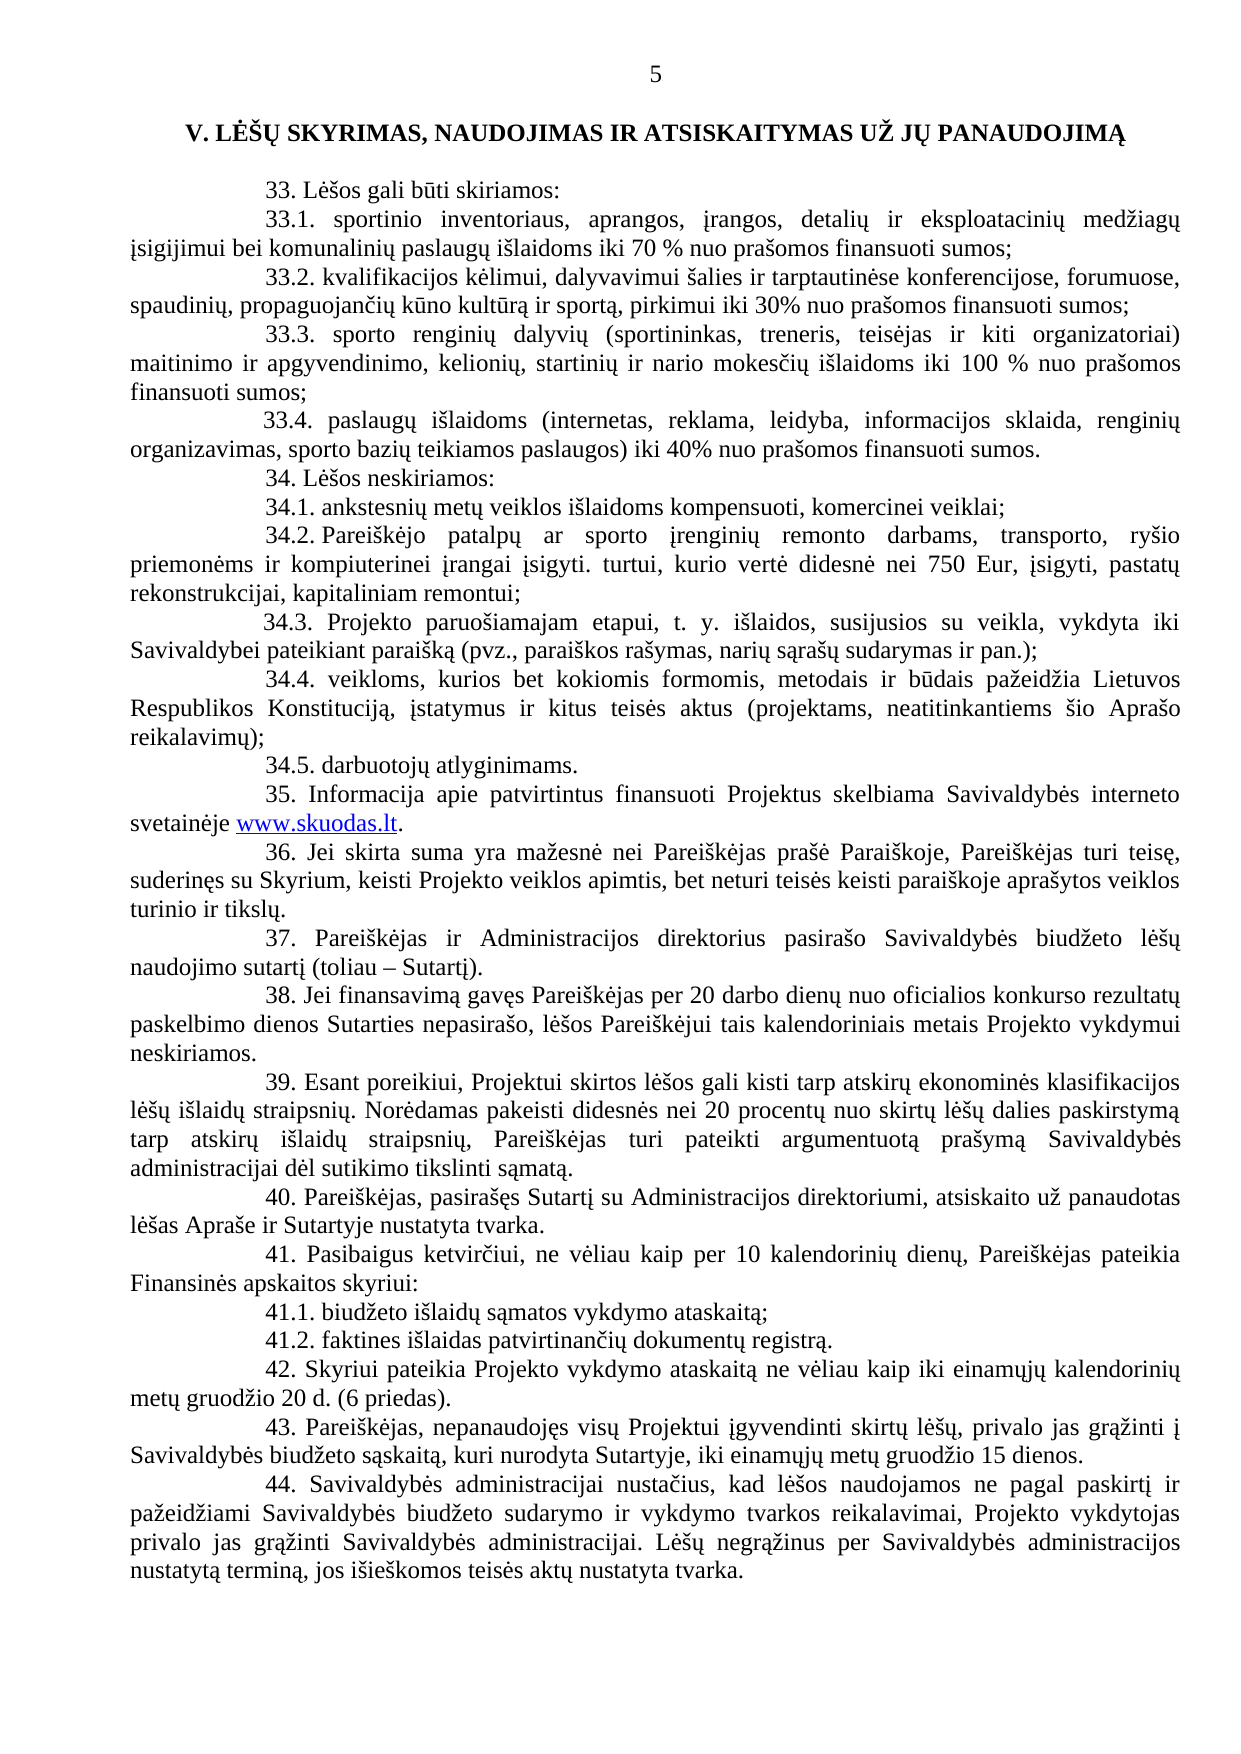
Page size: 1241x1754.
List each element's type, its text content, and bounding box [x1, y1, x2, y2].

text 34.5. darbuotojų atlyginimams. [130, 751, 1181, 779]
text 34. Lėšos neskiriamos: [130, 463, 1181, 492]
text 34.3. Projekto paruošiamajam etapui, t. y. išlaidos, susijusios su veikla, vykdyta iki Savivaldybei pateikiant paraišką (pvz., paraiškos rašymas, narių sąrašų sudarymas ir pan.); [130, 607, 1181, 664]
text 34.1. ankstesnių metų veiklos išlaidoms kompensuoti, komercinei veiklai; [130, 492, 1181, 521]
text 33.1. sportinio inventoriaus, aprangos, įrangos, detalių ir eksploatacinių medžiagų įsigijimui bei komunalinių paslaugų išlaidoms iki 70 % nuo prašomos finansuoti sumos; [130, 204, 1181, 262]
text 33.4. paslaugų išlaidoms (internetas, reklama, leidyba, informacijos sklaida, renginių organizavimas, sporto bazių teikiamos paslaugos) iki 40% nuo prašomos finansuoti sumos. [130, 406, 1181, 463]
text 41. Pasibaigus ketvirčiui, ne vėliau kaip per 10 kalendorinių dienų, Pareiškėjas pateikia Finansinės apskaitos skyriui: [130, 1239, 1181, 1297]
text 41.2. faktines išlaidas patvirtinančių dokumentų registrą. [130, 1326, 1181, 1354]
text 44. Savivaldybės administracijai nustačius, kad lėšos naudojamos ne pagal paskirtį ir pažeidžiami Savivaldybės biudžeto sudarymo ir vykdymo tvarkos reikalavimai, Projekto vykdytojas privalo jas grąžinti Savivaldybės administracijai. Lėšų negrąžinus per Savivaldybės administracijos nustatytą terminą, jos išieškomos teisės aktų nustatyta tvarka. [130, 1469, 1181, 1584]
text 33.3. sporto renginių dalyvių (sportininkas, treneris, teisėjas ir kiti organizatoriai) maitinimo ir apgyvendinimo, kelionių, startinių ir nario mokesčių išlaidoms iki 100 % nuo prašomos finansuoti sumos; [130, 319, 1181, 406]
text 39. Esant poreikiui, Projektui skirtos lėšos gali kisti tarp atskirų ekonominės klasifikacijos lėšų išlaidų straipsnių. Norėdamas pakeisti didesnės nei 20 procentų nuo skirtų lėšų dalies paskirstymą tarp atskirų išlaidų straipsnių, Pareiškėjas turi pateikti argumentuotą prašymą Savivaldybės administracijai dėl sutikimo tikslinti sąmatą. [130, 1067, 1181, 1182]
text V. LĖŠŲ SKYRIMAS, NAUDOJIMAS IR ATSISKAITYMAS UŽ JŲ PANAUDOJIMĄ [130, 118, 1181, 147]
text 33.2. kvalifikacijos kėlimui, dalyvavimui šalies ir tarptautinėse konferencijose, forumuose, spaudinių, propaguojančių kūno kultūrą ir sportą, pirkimui iki 30% nuo prašomos finansuoti sumos; [130, 262, 1181, 319]
text 41.1. biudžeto išlaidų sąmatos vykdymo ataskaitą; [130, 1297, 1181, 1326]
text 33. Lėšos gali būti skiriamos: [130, 176, 1181, 204]
text 42. Skyriui pateikia Projekto vykdymo ataskaitą ne vėliau kaip iki einamųjų kalendorinių metų gruodžio 20 d. (6 priedas). [130, 1354, 1181, 1412]
text 34.2. Pareiškėjo patalpų ar sporto įrenginių remonto darbams, transporto, ryšio priemonėms ir kompiuterinei įrangai įsigyti. turtui, kurio vertė didesnė nei 750 Eur, įsigyti, pastatų rekonstrukcijai, kapitaliniam remontui; [130, 521, 1181, 607]
text 37. Pareiškėjas ir Administracijos direktorius pasirašo Savivaldybės biudžeto lėšų naudojimo sutartį (toliau – Sutartį). [130, 923, 1181, 981]
text 35. Informacija apie patvirtintus finansuoti Projektus skelbiama Savivaldybės interneto svetainėje www.skuodas.lt. [130, 779, 1181, 837]
text 34.4. veikloms, kurios bet kokiomis formomis, metodais ir būdais pažeidžia Lietuvos Respublikos Konstituciją, įstatymus ir kitus teisės aktus (projektams, neatitinkantiems šio Aprašo reikalavimų); [130, 664, 1181, 751]
text 43. Pareiškėjas, nepanaudojęs visų Projektui įgyvendinti skirtų lėšų, privalo jas grąžinti į Savivaldybės biudžeto sąskaitą, kuri nurodyta Sutartyje, iki einamųjų metų gruodžio 15 dienos. [130, 1412, 1181, 1469]
text 38. Jei finansavimą gavęs Pareiškėjas per 20 darbo dienų nuo oficialios konkurso rezultatų paskelbimo dienos Sutarties nepasirašo, lėšos Pareiškėjui tais kalendoriniais metais Projekto vykdymui neskiriamos. [130, 981, 1181, 1067]
text 40. Pareiškėjas, pasirašęs Sutartį su Administracijos direktoriumi, atsiskaito už panaudotas lėšas Apraše ir Sutartyje nustatyta tvarka. [130, 1182, 1181, 1239]
text 36. Jei skirta suma yra mažesnė nei Pareiškėjas prašė Paraiškoje, Pareiškėjas turi teisę, suderinęs su Skyrium, keisti Projekto veiklos apimtis, bet neturi teisės keisti paraiškoje aprašytos veiklos turinio ir tikslų. [130, 837, 1181, 923]
